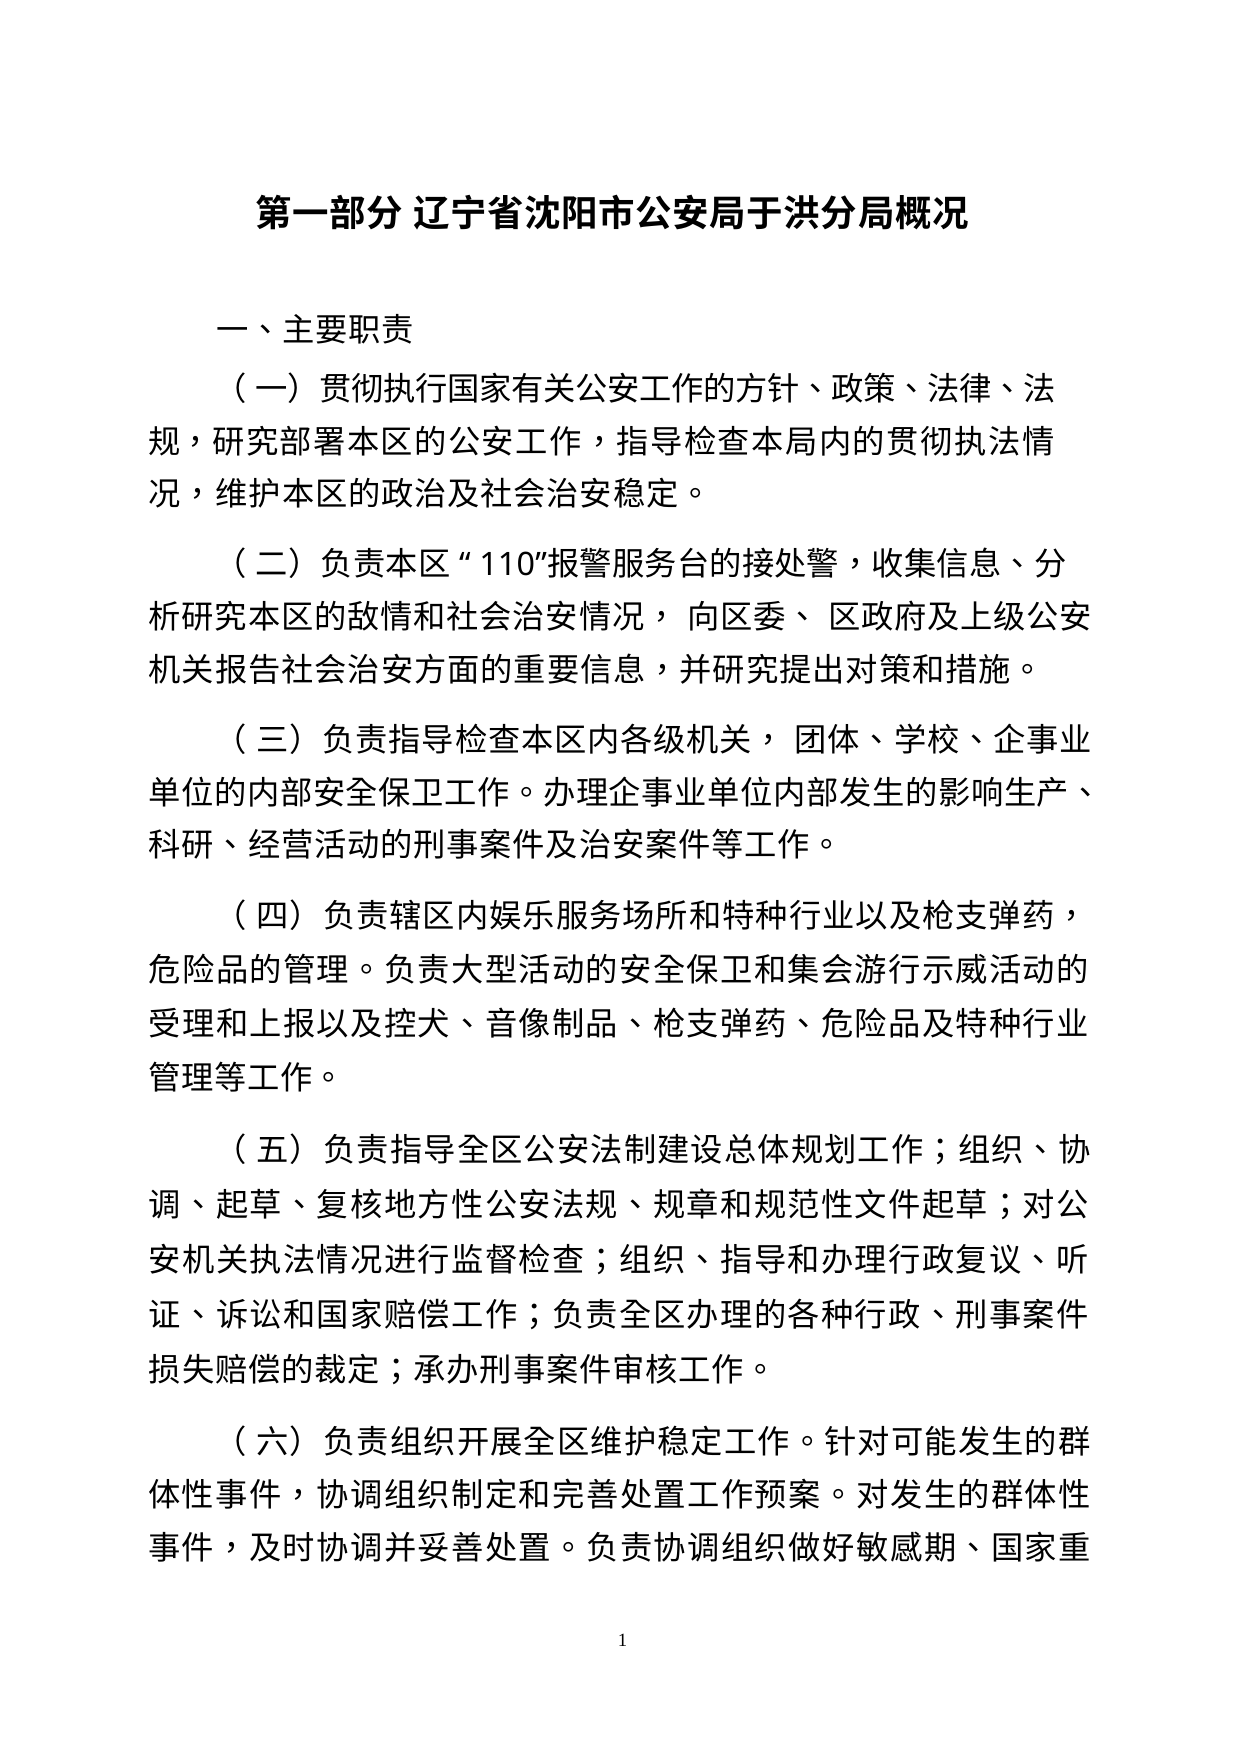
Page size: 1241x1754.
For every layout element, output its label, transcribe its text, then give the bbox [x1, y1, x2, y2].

text （ 五）负责指导全区公安法制建设总体规划工作；组织、协调、起草、复核地方性公安法规、规章和规范性文件起草；对公安机关执法情况进行监督检查；组织、指导和办理行政复议、听证、诉讼和国家赔偿工作；负责全区办理的各种行政、刑事案件损失赔偿的裁定；承办刑事案件审核工作。 [149, 1127, 1093, 1391]
text （ 三）负责指导检查本区内各级机关， 团体、学校、企事业单位的内部安全保卫工作。办理企事业单位内部发生的影响生产、科研、经营活动的刑事案件及治安案件等工作。 [148, 717, 1103, 866]
text （ 四）负责辖区内娱乐服务场所和特种行业以及枪支弹药，危险品的管理。负责大型活动的安全保卫和集会游行示威活动的受理和上报以及控犬、音像制品、枪支弹药、危险品及特种行业管理等工作。 [149, 893, 1093, 1099]
text （ 六）负责组织开展全区维护稳定工作。针对可能发生的群体性事件，协调组织制定和完善处置工作预案。对发生的群体性事件，及时协调并妥善处置。负责协调组织做好敏感期、国家重 [148, 1419, 1093, 1568]
text 一、主要职责 [216, 308, 1118, 349]
text 第一部分 辽宁省沈阳市公安局于洪分局概况 [255, 190, 1118, 236]
text （ 二）负责本区 “ 110”报警服务台的接处警，收集信息、分析研究本区的敌情和社会治安情况， 向区委、 区政府及上级公安机关报告社会治安方面的重要信息，并研究提出对策和措施。 [148, 541, 1093, 691]
text （ 一）贯彻执行国家有关公安工作的方针、政策、法律、法规，研究部署本区的公安工作，指导检查本局内的贯彻执法情况，维护本区的政治及社会治安稳定。 [148, 366, 1118, 515]
